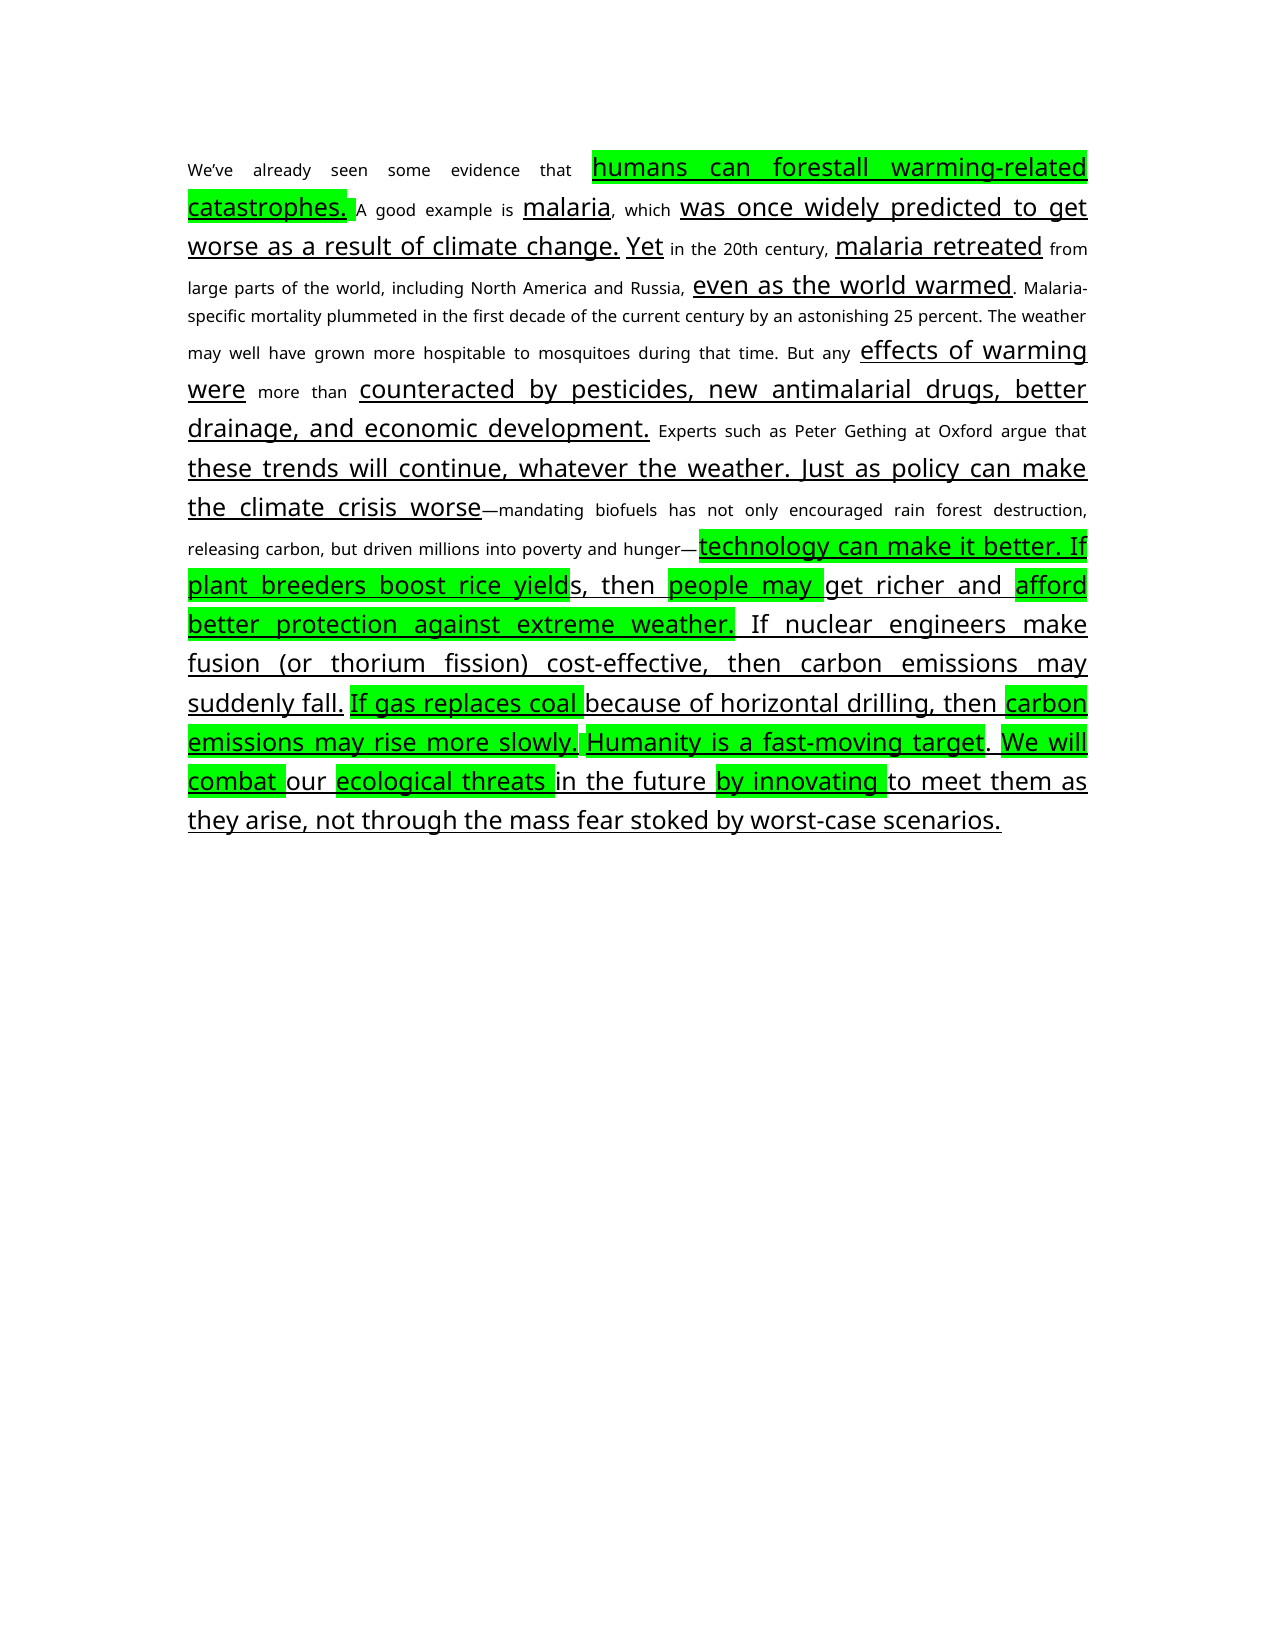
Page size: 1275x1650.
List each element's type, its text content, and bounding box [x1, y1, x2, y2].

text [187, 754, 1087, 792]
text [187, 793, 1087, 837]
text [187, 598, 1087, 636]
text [187, 150, 1087, 479]
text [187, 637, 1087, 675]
